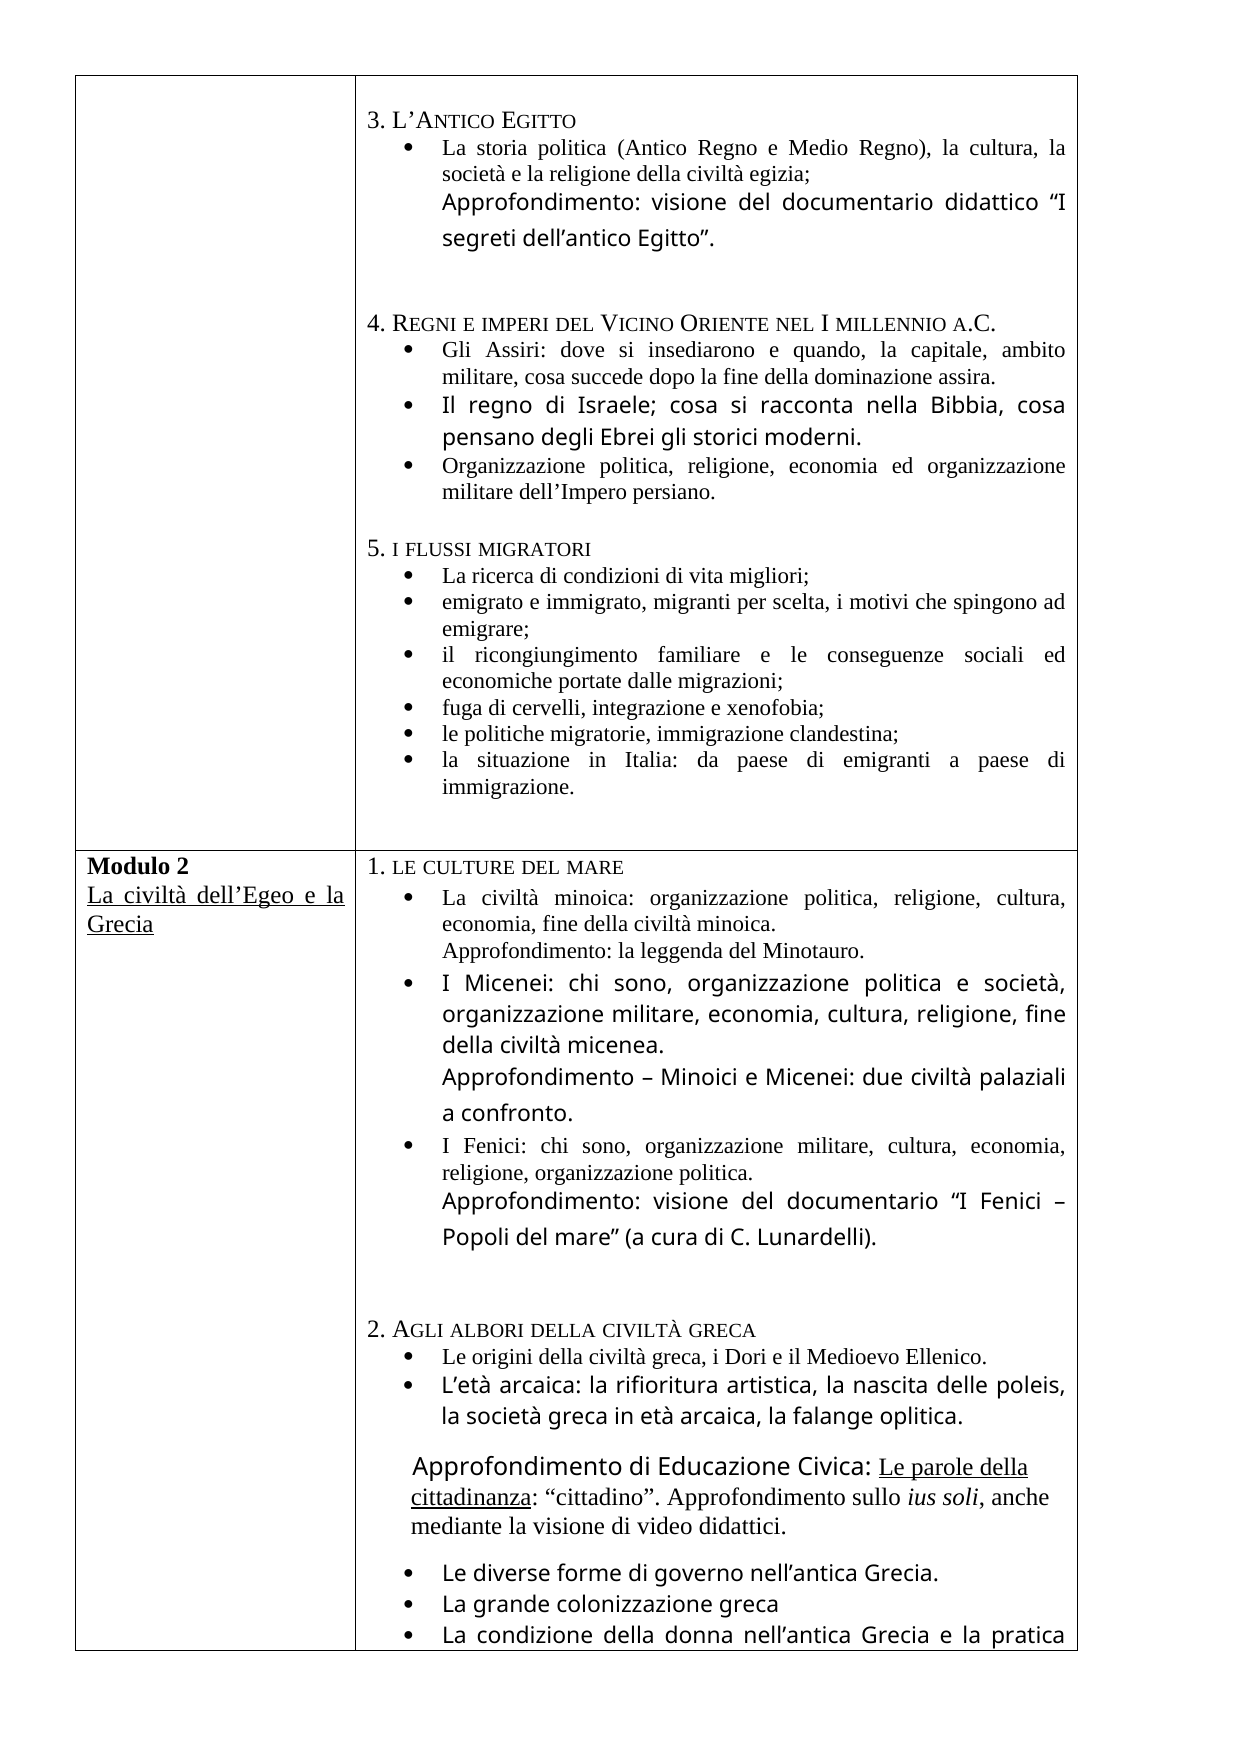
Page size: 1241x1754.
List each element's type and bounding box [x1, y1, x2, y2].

table_cell [76, 851, 355, 1650]
table_cell [76, 76, 355, 850]
table_cell [356, 851, 1077, 1650]
table_cell [356, 76, 1077, 850]
